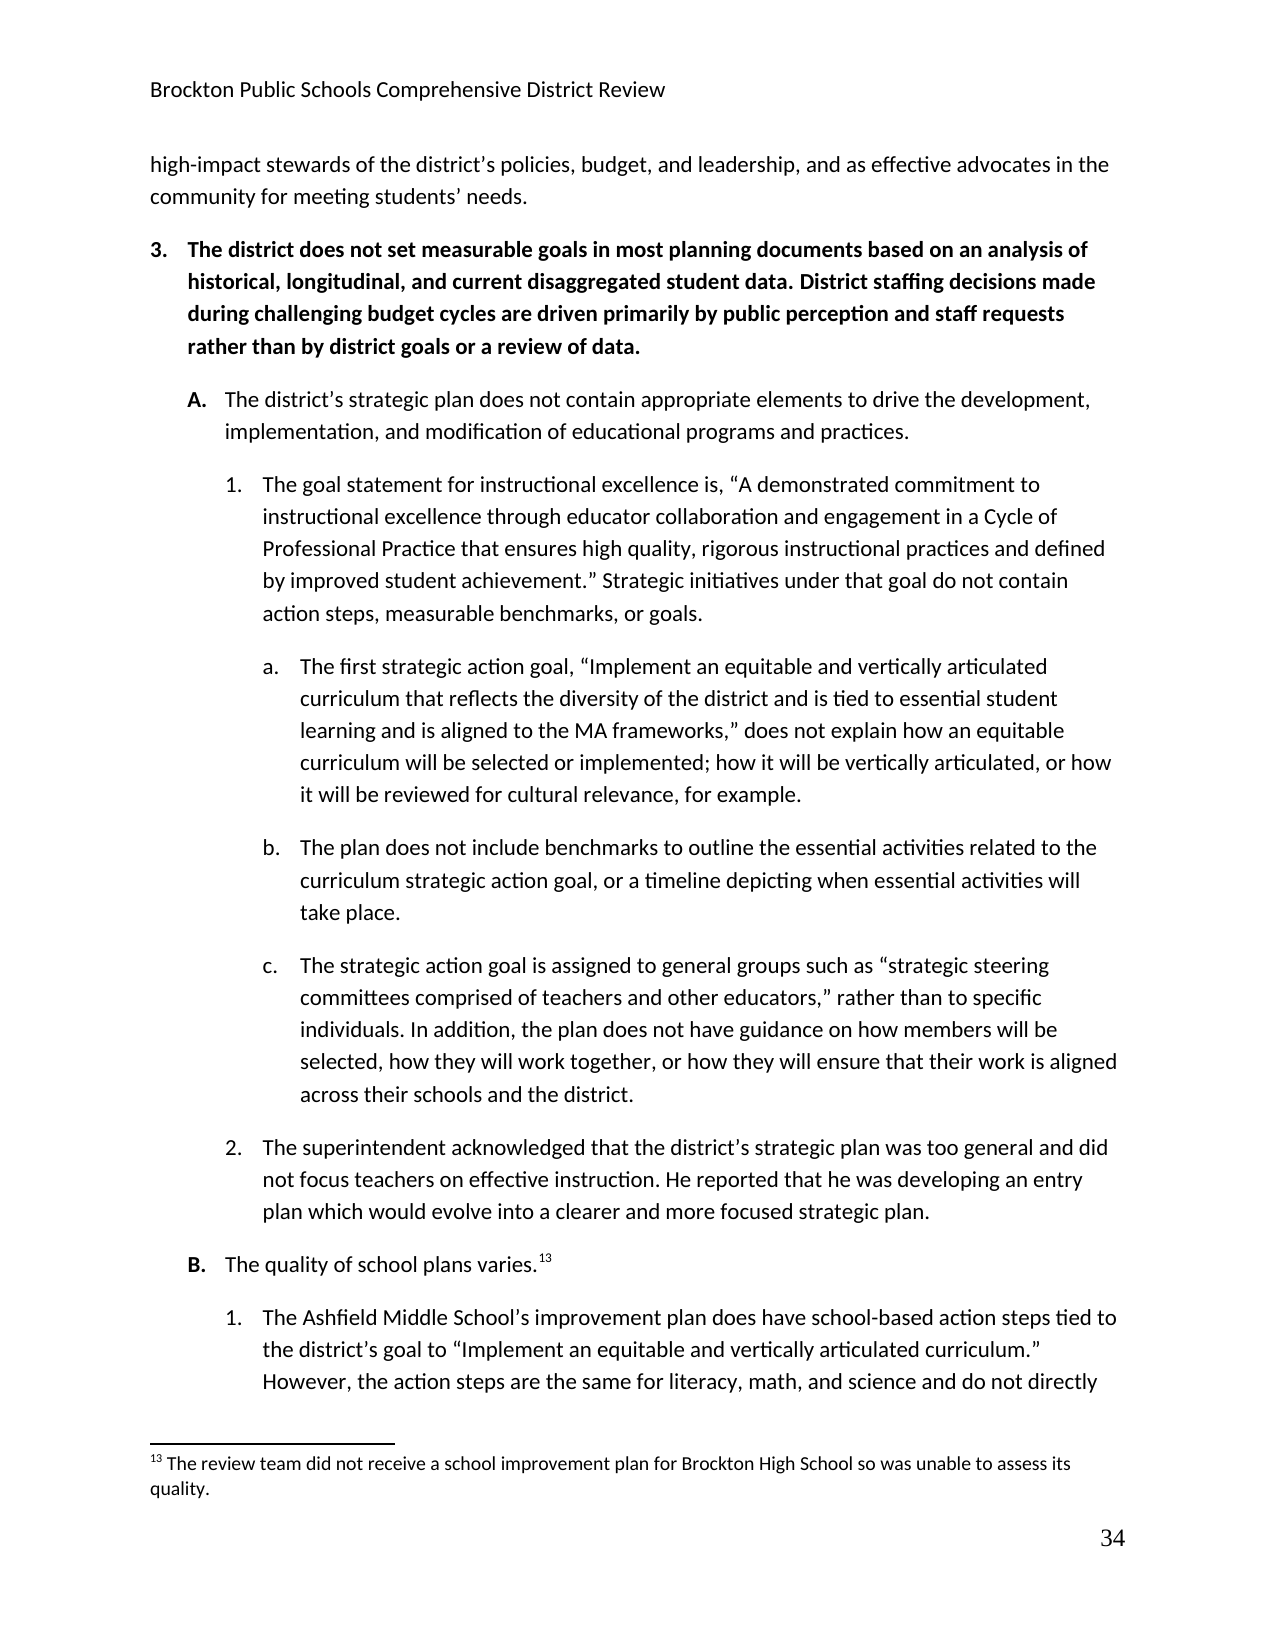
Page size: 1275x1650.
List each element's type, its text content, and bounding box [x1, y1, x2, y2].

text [150, 150, 1125, 210]
list The first strategic action goal, “Implement an equitable and vertically articulated curriculum that reflects the diversity of the district and is tied to essential student learning and is aligned to the MA frameworks,” does not explain how an equitable curriculum will be selected or implemented; how it will be vertically articulated, or how it will be reviewed for cultural relevance, for example. [262, 652, 1125, 808]
list The superintendent acknowledged that the district’s strategic plan was too general and did not focus teachers on effective instruction. He reported that he was developing an entry plan which would evolve into a clearer and more focused strategic plan. [225, 1133, 1125, 1225]
list The plan does not include benchmarks to outline the essential activities related to the curriculum strategic action goal, or a timeline depicting when essential activities will take place. [262, 833, 1125, 926]
text 3. The district does not set measurable goals in most planning documents based on an analysis of historical, longitudinal, and current disaggregated student data. District staffing decisions made during challenging budget cycles are driven primarily by public perception and staff requests rather than by district goals or a review of data. [150, 235, 1125, 360]
list The goal statement for instructional excellence is, “A demonstrated commitment to instructional excellence through educator collaboration and engagement in a Cycle of Professional Practice that ensures high quality, rigorous instructional practices and defined by improved student achievement.” Strategic initiatives under that goal do not contain action steps, measurable benchmarks, or goals. [225, 470, 1125, 627]
list A. The district’s strategic plan does not contain appropriate elements to drive the development, implementation, and modification of educational programs and practices. [187, 385, 1125, 445]
text B. The quality of school plans varies. [150, 1250, 1125, 1278]
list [225, 1303, 1125, 1396]
list The strategic action goal is assigned to general groups such as “strategic steering committees comprised of teachers and other educators,” rather than to specific individuals. In addition, the plan does not have guidance on how members will be selected, how they will work together, or how they will ensure that their work is aligned across their schools and the district. [262, 951, 1125, 1108]
